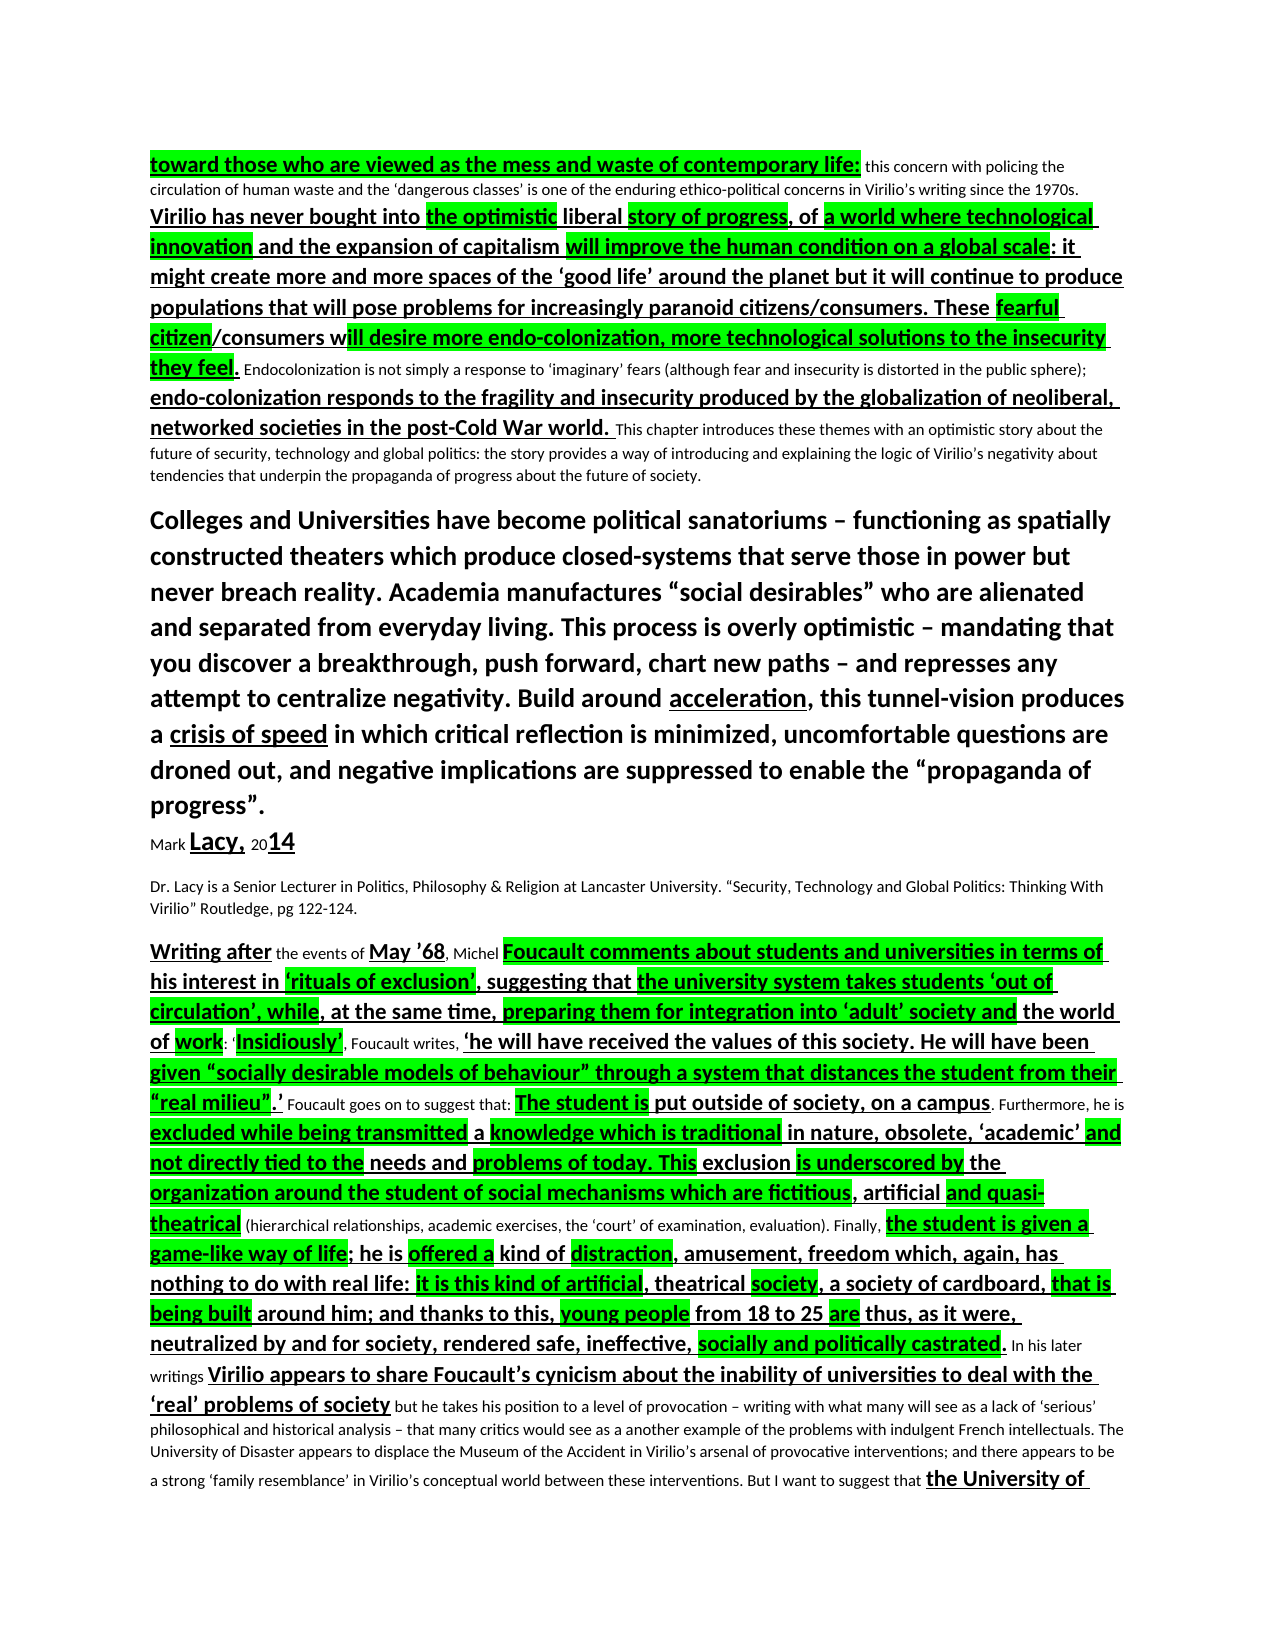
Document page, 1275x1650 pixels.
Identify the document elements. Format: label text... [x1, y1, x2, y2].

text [150, 150, 1125, 485]
text Dr. Lacy is a Senior Lecturer in Politics, Philosophy & Religion at Lancaster University. “Security, Technology and Global Politics: Thinking With Virilio” Routledge, pg 122-124. [150, 876, 1125, 919]
subtitle Colleges and Universities have become political sanatoriums – functioning as spatially constructed theaters which produce closed-systems that serve those in power but never breach reality. Academia manufactures “social desirables” who are alienated and separated from everyday living. This process is overly optimistic – mandating that you discover a breakthrough, push forward, chart new paths – and represses any attempt to centralize negativity. Build around acceleration, this tunnel-vision produces a crisis of speed in which critical reflection is minimized, uncomfortable questions are droned out, and negative implications are suppressed to enable the “propaganda of progress”. [150, 503, 1125, 822]
text Mark Lacy, 2014 [150, 824, 1125, 857]
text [150, 937, 1125, 1492]
